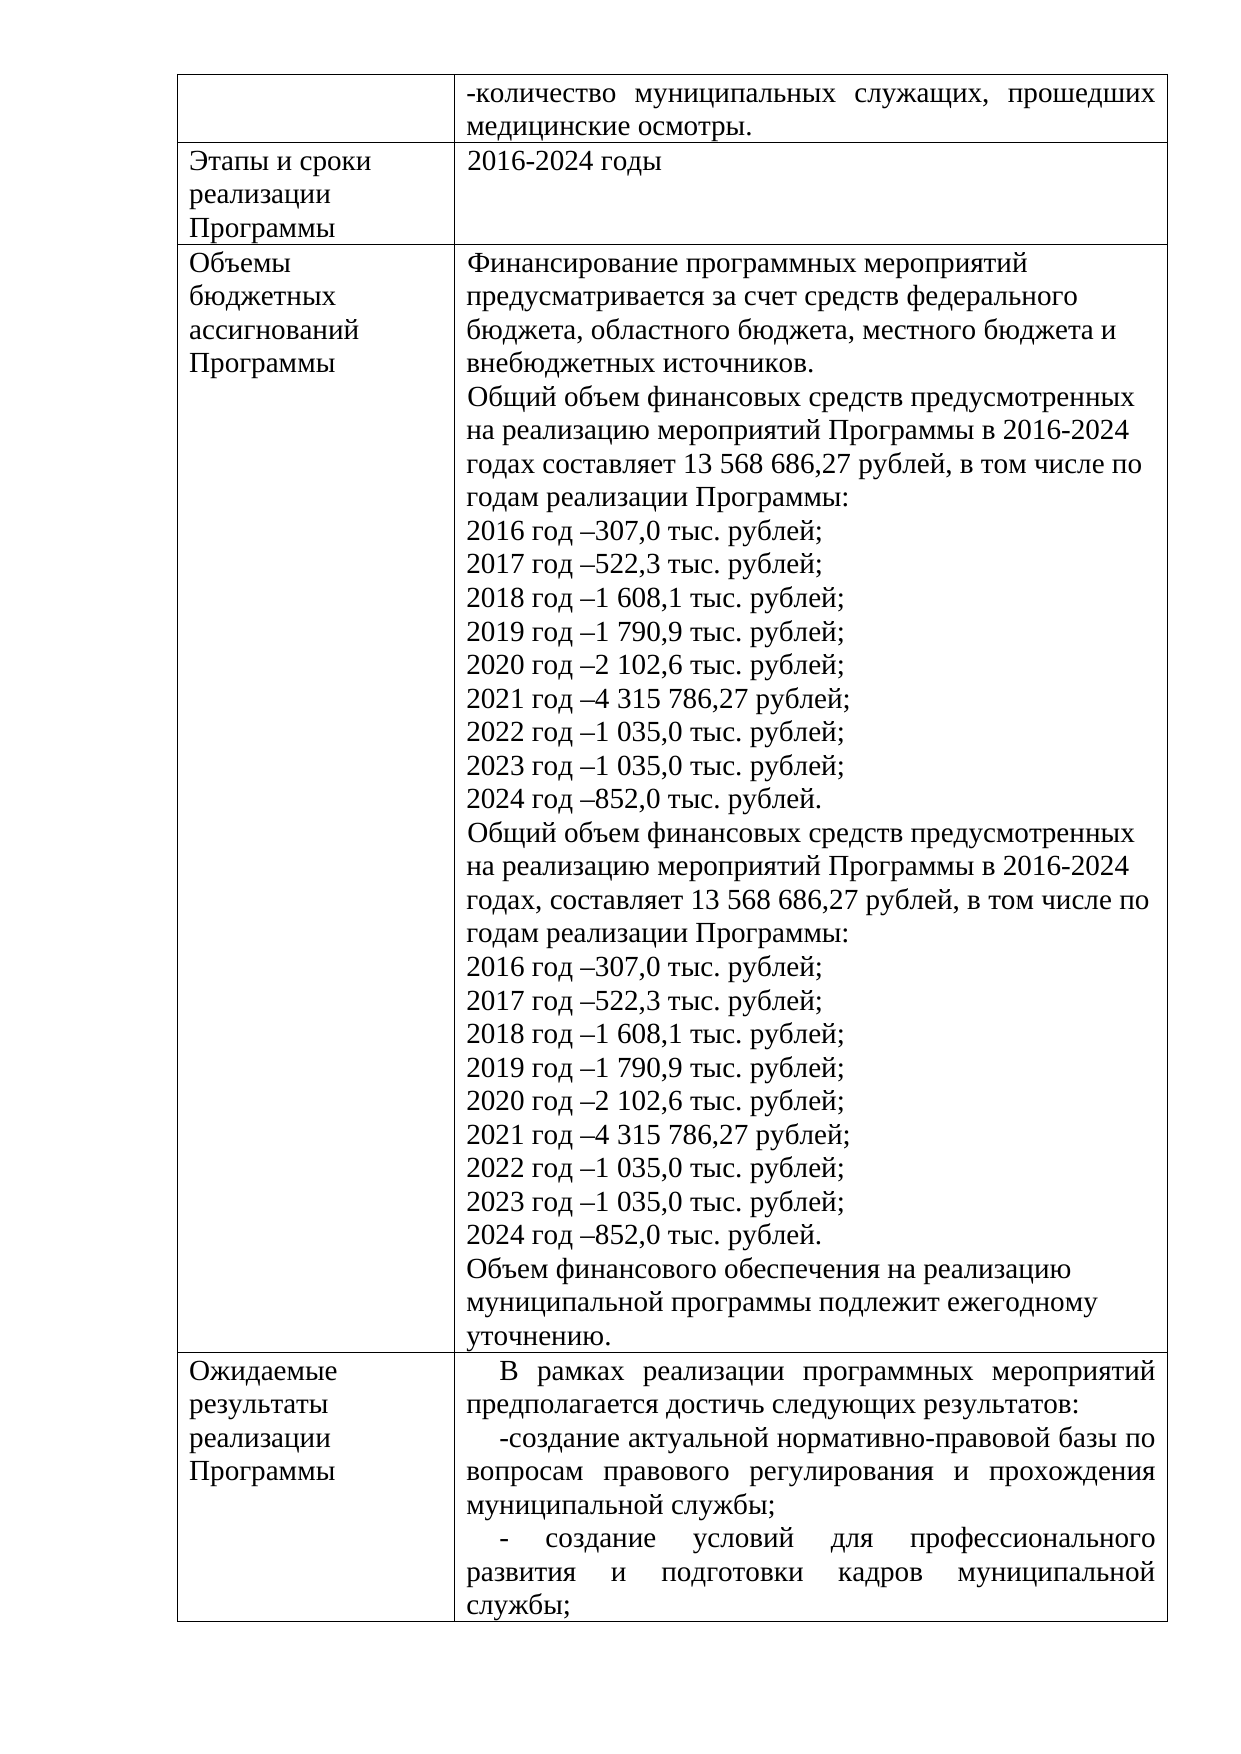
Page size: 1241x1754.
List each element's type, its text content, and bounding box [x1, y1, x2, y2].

table_cell 2016-2024 годы [455, 143, 1167, 244]
table_cell Финансирование программных мероприятий предусматривается за счет средств федерального бюджета, областного бюджета, местного бюджета и внебюджетных источников. Общий объем финансовых средств предусмотренных на реализацию мероприятий Программы в 2016-2024 годах составляет 13 568 686,27 рублей, в том числе по годам реализации Программы: 2016 год –307,0 тыс. рублей; 2017 год –522,3 тыс. рублей; 2018 год –1 608,1 тыс. рублей; 2019 год –1 790,9 тыс. рублей; 2020 год –2 102,6 тыс. рублей; 2021 год –4 315 786,27 рублей; 2022 год –1 035,0 тыс. рублей; 2023 год –1 035,0 тыс. рублей; 2024 год –852,0 тыс. рублей. Общий объем финансовых средств предусмотренных на реализацию мероприятий Программы в 2016-2024 годах, составляет 13 568 686,27 рублей, в том числе по годам реализации Программы: 2016 год –307,0 тыс. рублей; 2017 год –522,3 тыс. рублей; 2018 год –1 608,1 тыс. рублей; 2019 год –1 790,9 тыс. рублей; 2020 год –2 102,6 тыс. рублей; 2021 год –4 315 786,27 рублей; 2022 год –1 035,0 тыс. рублей; 2023 год –1 035,0 тыс. рублей; 2024 год –852,0 тыс. рублей. Объем финансового обеспечения на реализацию муниципальной программы подлежит ежегодному уточнению. [455, 245, 1167, 1352]
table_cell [178, 1353, 454, 1621]
table_cell Объемы бюджетных ассигнований Программы [178, 245, 454, 1352]
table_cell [178, 75, 454, 142]
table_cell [455, 75, 1167, 142]
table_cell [455, 1353, 1167, 1621]
table_cell Этапы и сроки реализации Программы [178, 143, 454, 244]
